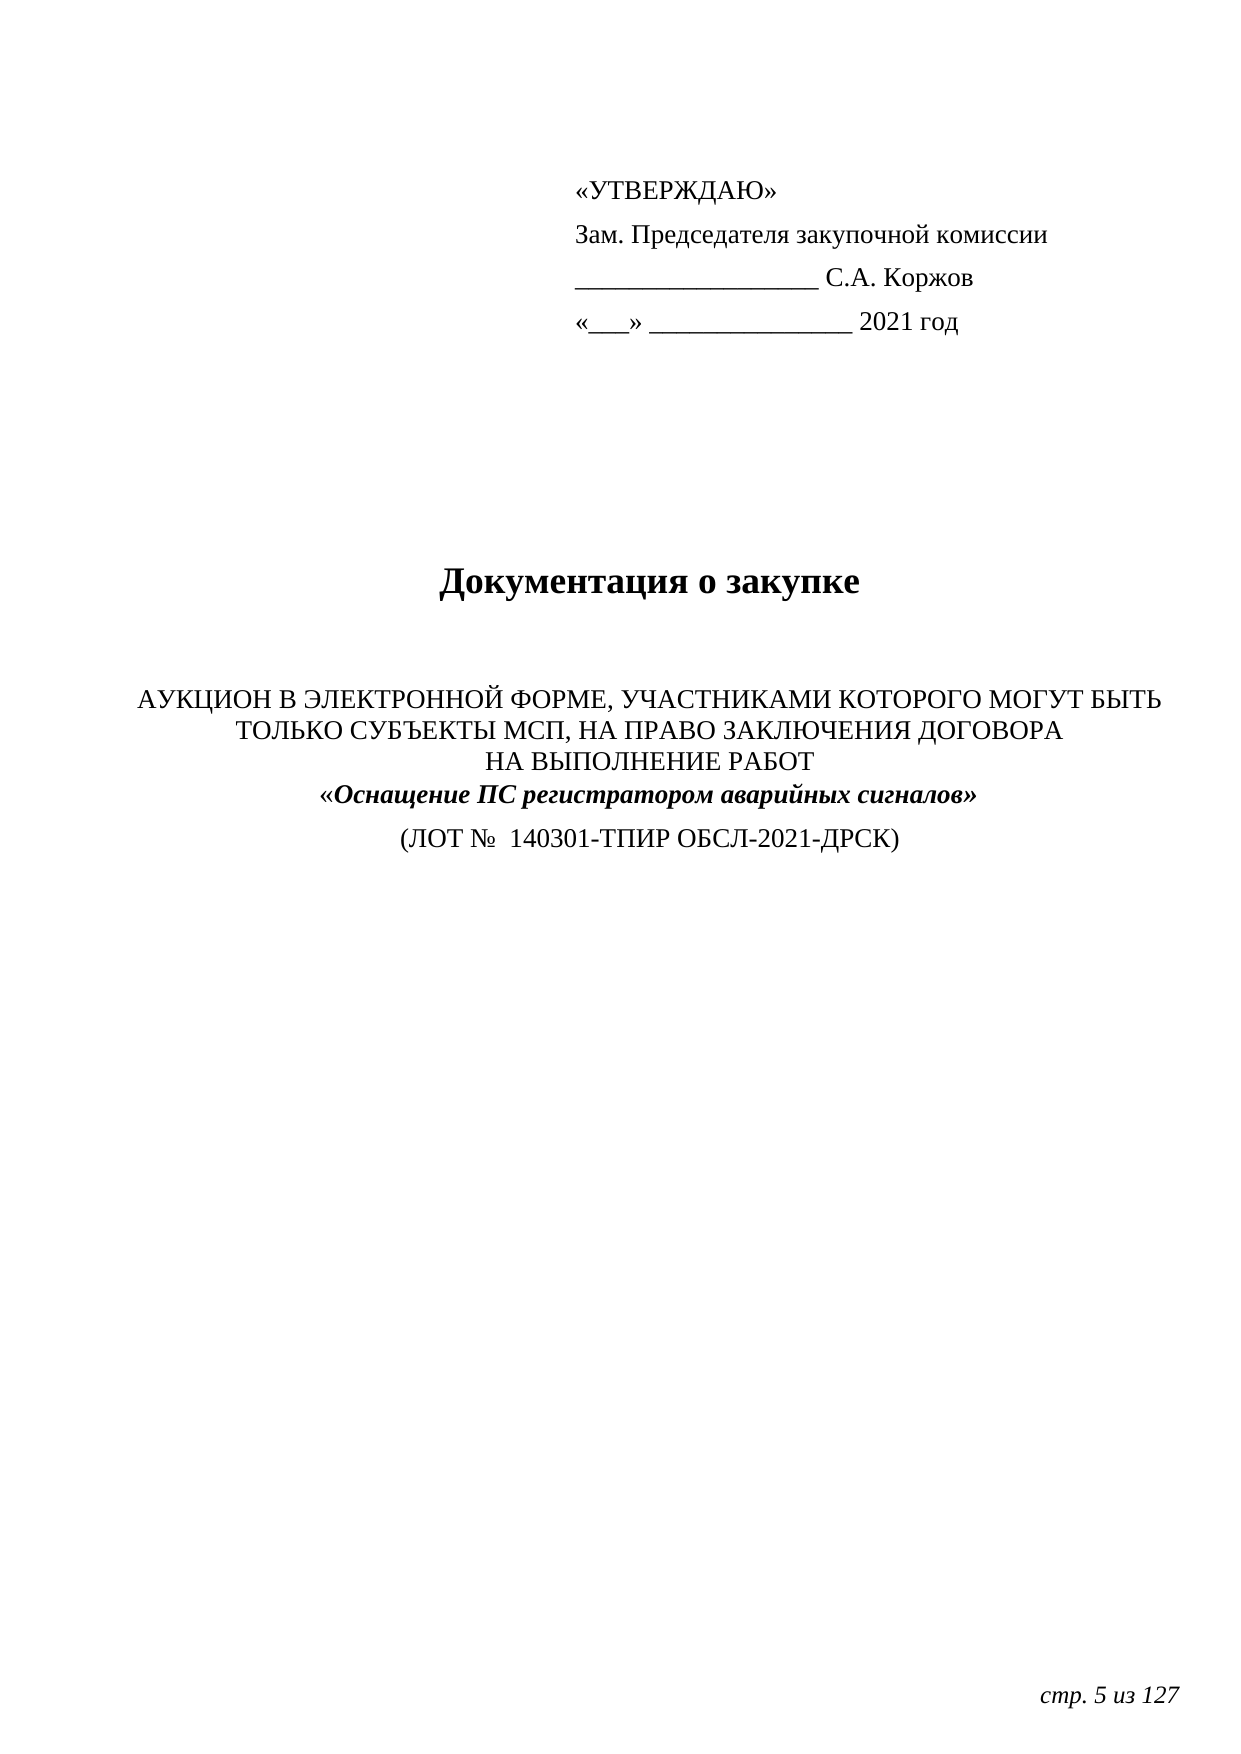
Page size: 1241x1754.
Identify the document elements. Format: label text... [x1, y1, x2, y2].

text (ЛОТ № 140301-ТПИР ОБСЛ-2021-ДРСК) [118, 822, 1181, 853]
text «УТВЕРЖДАЮ» [575, 174, 1181, 205]
text «___» _______________ 2021 год [575, 305, 1181, 336]
text Зам. Председателя закупочной комиссии [575, 218, 1181, 249]
text Документация о закупке [118, 558, 1181, 602]
text __________________ С.А. Коржов [575, 262, 1181, 293]
text АУКЦИОН В ЭЛЕКТРОННОЙ ФОРМЕ, УЧАСТНИКАМИ КОТОРОГО МОГУТ БЫТЬ ТОЛЬКО СУБЪЕКТЫ МСП, НА ПРАВО ЗАКЛЮЧЕНИЯ ДОГОВОРА НА ВЫПОЛНЕНИЕ РАБОТ «Оснащение ПС регистратором аварийных сигналов» [118, 683, 1181, 810]
